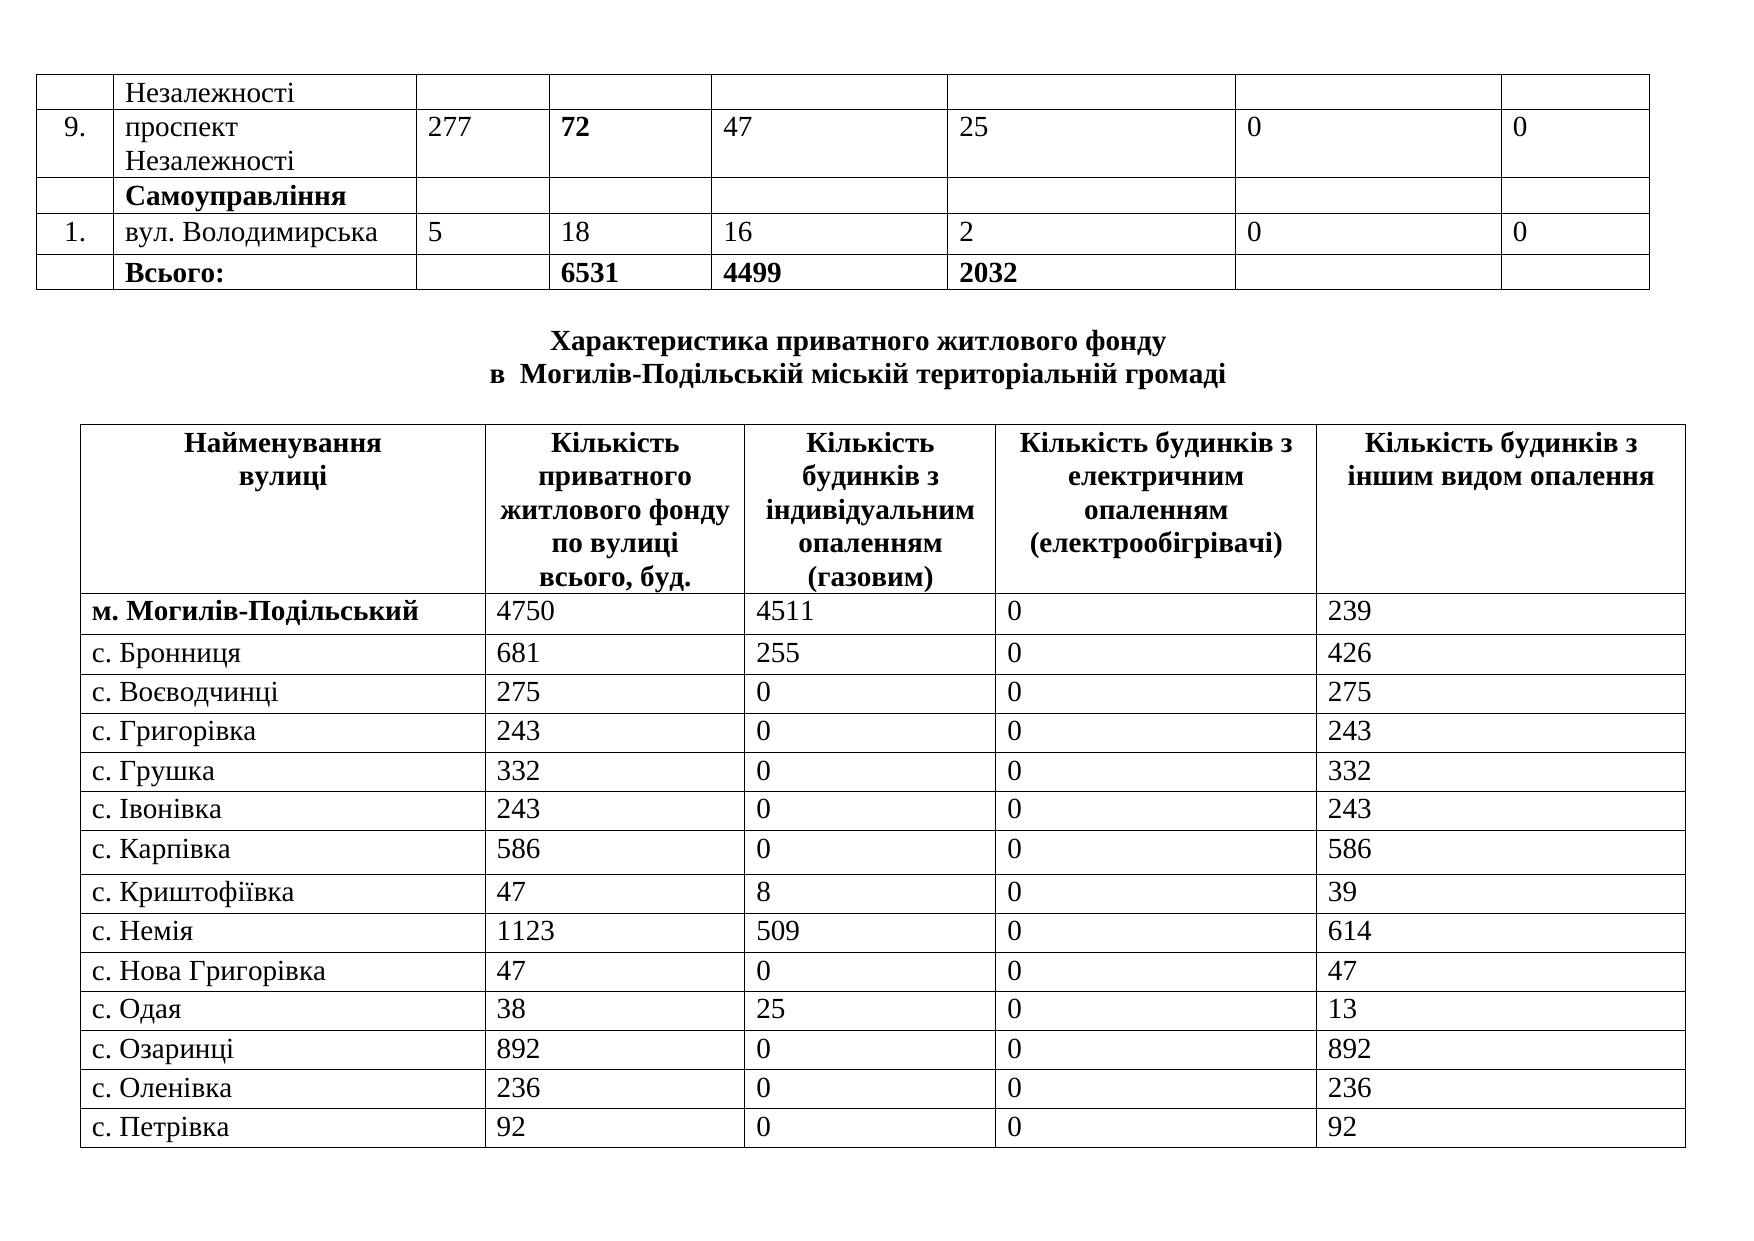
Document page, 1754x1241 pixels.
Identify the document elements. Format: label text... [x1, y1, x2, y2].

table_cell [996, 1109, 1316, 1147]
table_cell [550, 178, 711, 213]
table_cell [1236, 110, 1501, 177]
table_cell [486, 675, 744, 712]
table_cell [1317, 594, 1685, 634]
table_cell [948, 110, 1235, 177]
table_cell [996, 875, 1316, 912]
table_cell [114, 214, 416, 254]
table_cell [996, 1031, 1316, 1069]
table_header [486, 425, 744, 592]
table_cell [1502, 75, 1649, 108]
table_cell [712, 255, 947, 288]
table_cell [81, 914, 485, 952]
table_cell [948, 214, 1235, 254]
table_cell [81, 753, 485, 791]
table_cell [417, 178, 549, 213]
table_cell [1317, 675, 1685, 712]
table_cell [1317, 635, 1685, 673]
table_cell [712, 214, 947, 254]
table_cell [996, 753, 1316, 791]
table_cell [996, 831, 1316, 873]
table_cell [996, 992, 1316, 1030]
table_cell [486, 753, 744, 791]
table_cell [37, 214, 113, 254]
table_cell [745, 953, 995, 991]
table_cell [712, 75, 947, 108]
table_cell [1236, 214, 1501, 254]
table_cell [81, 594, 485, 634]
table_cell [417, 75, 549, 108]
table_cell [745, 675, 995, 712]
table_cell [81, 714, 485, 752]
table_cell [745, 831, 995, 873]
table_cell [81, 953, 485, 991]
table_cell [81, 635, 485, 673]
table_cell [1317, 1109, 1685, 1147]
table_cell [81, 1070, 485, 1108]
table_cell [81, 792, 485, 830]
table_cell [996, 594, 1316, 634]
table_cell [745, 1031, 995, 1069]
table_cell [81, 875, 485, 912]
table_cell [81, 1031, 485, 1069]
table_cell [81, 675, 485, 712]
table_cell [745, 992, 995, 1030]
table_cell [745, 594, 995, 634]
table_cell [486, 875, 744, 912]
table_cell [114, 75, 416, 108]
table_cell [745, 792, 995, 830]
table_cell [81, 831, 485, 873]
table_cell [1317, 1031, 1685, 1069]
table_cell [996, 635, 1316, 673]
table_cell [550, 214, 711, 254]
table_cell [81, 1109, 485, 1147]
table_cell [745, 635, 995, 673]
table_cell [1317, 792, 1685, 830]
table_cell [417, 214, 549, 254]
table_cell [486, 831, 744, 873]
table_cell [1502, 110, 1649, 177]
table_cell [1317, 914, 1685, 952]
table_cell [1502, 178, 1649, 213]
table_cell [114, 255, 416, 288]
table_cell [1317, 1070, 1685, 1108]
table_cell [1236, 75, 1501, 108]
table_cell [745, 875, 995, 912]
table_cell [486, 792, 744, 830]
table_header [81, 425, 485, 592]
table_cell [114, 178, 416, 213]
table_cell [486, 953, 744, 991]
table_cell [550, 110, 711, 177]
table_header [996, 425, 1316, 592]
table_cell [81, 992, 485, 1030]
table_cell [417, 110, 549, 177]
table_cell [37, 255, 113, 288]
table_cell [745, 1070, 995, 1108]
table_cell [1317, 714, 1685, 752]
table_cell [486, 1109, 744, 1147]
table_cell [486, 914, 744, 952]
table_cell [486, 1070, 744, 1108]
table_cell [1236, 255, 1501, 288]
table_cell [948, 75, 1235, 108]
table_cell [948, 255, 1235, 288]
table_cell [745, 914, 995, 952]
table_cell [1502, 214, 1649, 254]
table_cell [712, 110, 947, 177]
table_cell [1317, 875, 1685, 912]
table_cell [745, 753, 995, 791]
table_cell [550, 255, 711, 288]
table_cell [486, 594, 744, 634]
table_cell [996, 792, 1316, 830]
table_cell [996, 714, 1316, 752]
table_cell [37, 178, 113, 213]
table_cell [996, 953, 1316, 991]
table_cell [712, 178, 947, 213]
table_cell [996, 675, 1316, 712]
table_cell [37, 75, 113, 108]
text Характеристика приватного житлового фонду в Могилів-Подільській міській територіальній громаді [36, 323, 1680, 390]
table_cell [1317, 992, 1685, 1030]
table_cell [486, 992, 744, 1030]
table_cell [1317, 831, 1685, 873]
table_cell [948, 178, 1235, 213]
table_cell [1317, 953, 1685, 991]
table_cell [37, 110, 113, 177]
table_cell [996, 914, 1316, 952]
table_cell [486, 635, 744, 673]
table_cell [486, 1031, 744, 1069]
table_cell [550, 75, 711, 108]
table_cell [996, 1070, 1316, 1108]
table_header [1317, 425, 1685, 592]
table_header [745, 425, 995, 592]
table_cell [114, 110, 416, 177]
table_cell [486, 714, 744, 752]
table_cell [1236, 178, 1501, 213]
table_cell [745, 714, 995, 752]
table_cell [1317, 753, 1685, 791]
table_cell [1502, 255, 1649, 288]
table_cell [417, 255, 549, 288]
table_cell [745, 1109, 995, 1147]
